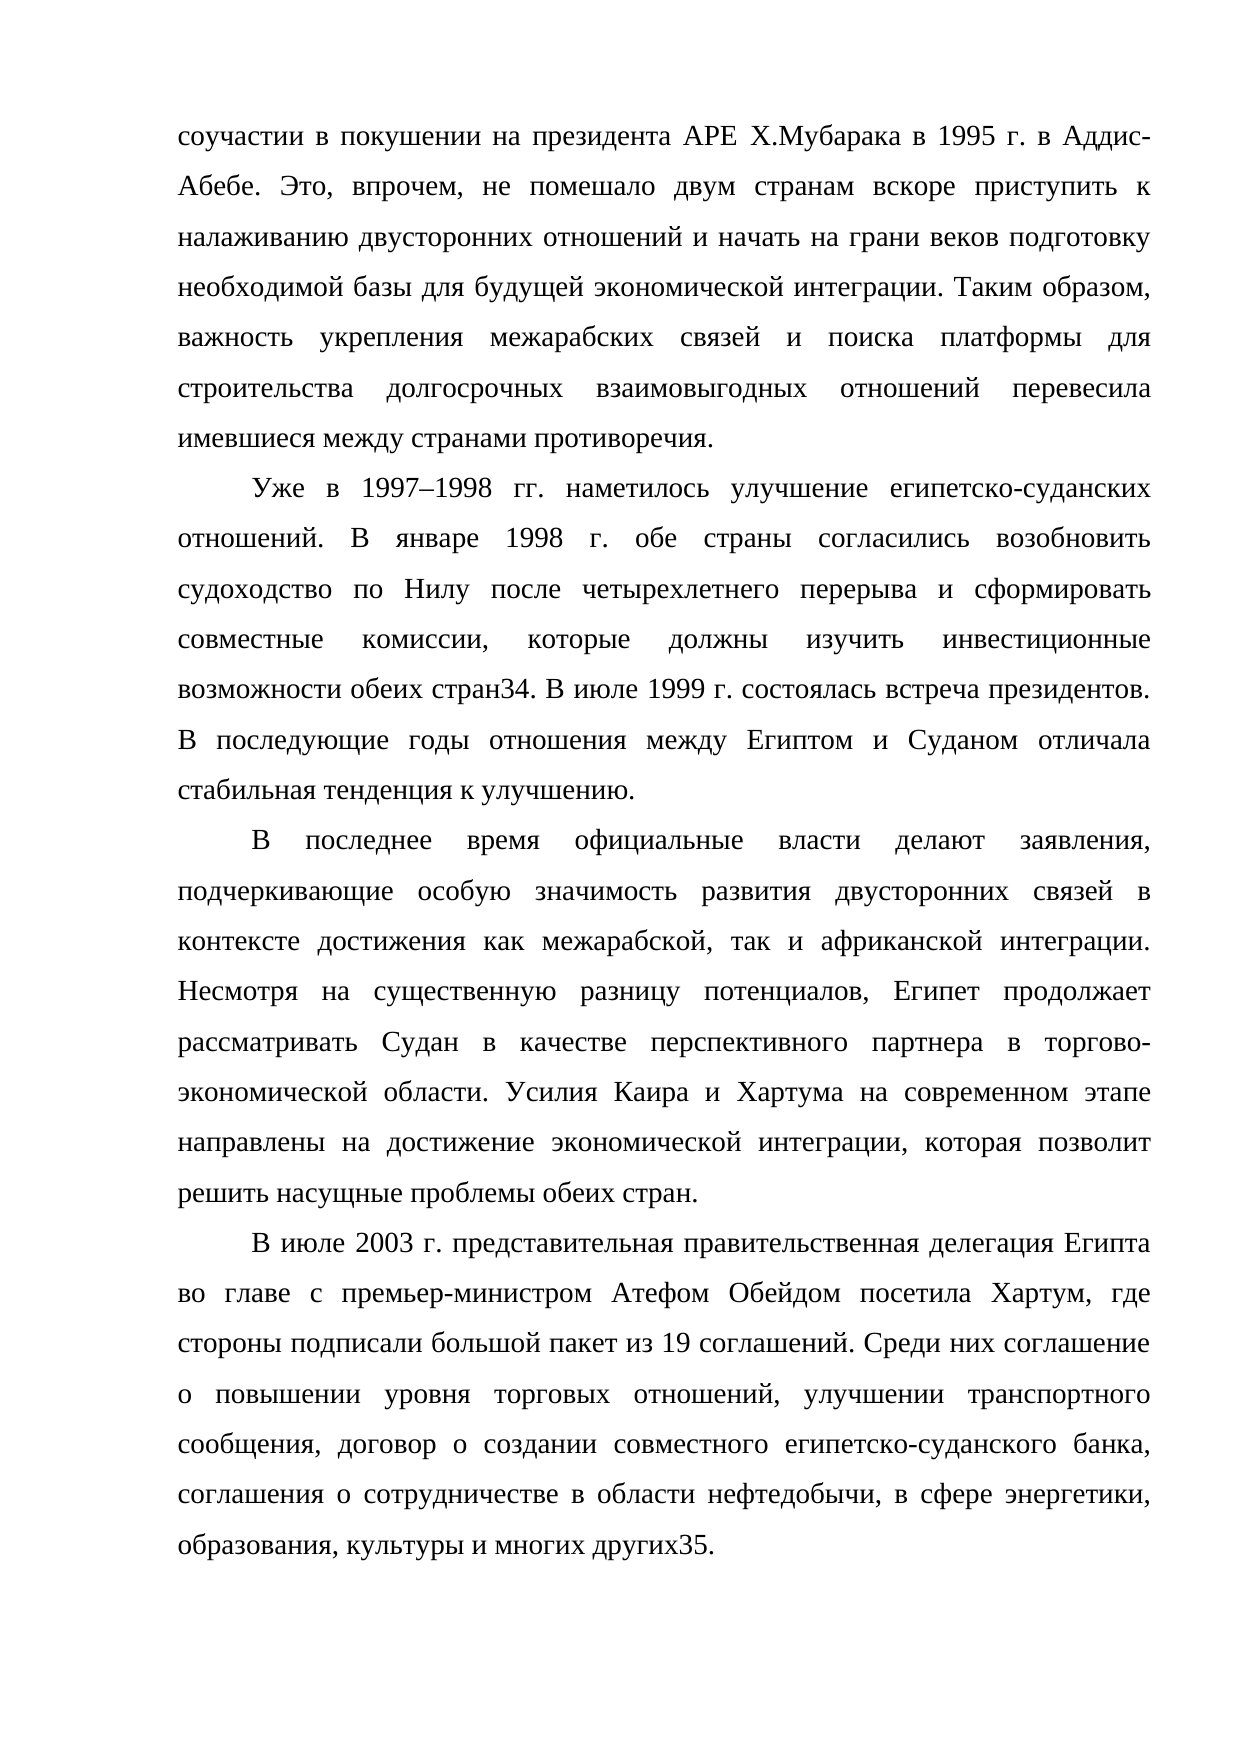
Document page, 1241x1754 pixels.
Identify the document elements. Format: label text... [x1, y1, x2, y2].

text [177, 118, 1152, 453]
text В последнее время официальные власти делают заявления, подчеркивающие особую значимость развития двусторонних связей в контексте достижения как межарабской, так и африканской интеграции. Несмотря на существенную разницу потенциалов, Египет продолжает рассматривать Судан в качестве перспективного партнера в торгово-экономической области. Усилия Каира и Хартума на современном этапе направлены на достижение экономической интеграции, которая позволит решить насущные проблемы обеих стран. [177, 822, 1152, 1208]
text Уже в 1997–1998 гг. наметилось улучшение египетско-суданских отношений. В январе 1998 г. обе страны согласились возобновить судоходство по Нилу после четырехлетнего перерыва и сформировать совместные комиссии, которые должны изучить инвестиционные возможности обеих стран34. В июле 1999 г. состоялась встреча президентов. В последующие годы отношения между Египтом и Суданом отличала стабильная тенденция к улучшению. [177, 470, 1152, 806]
text В июле 2003 г. представительная правительственная делегация Египта во главе с премьер-министром Атефом Обейдом посетила Хартум, где стороны подписали большой пакет из 19 соглашений. Среди них соглашение о повышении уровня торговых отношений, улучшении транспортного сообщения, договор о создании совместного египетско-суданского банка, соглашения о сотрудничестве в области нефтедобычи, в сфере энергетики, образования, культуры и многих других35. [177, 1225, 1152, 1560]
